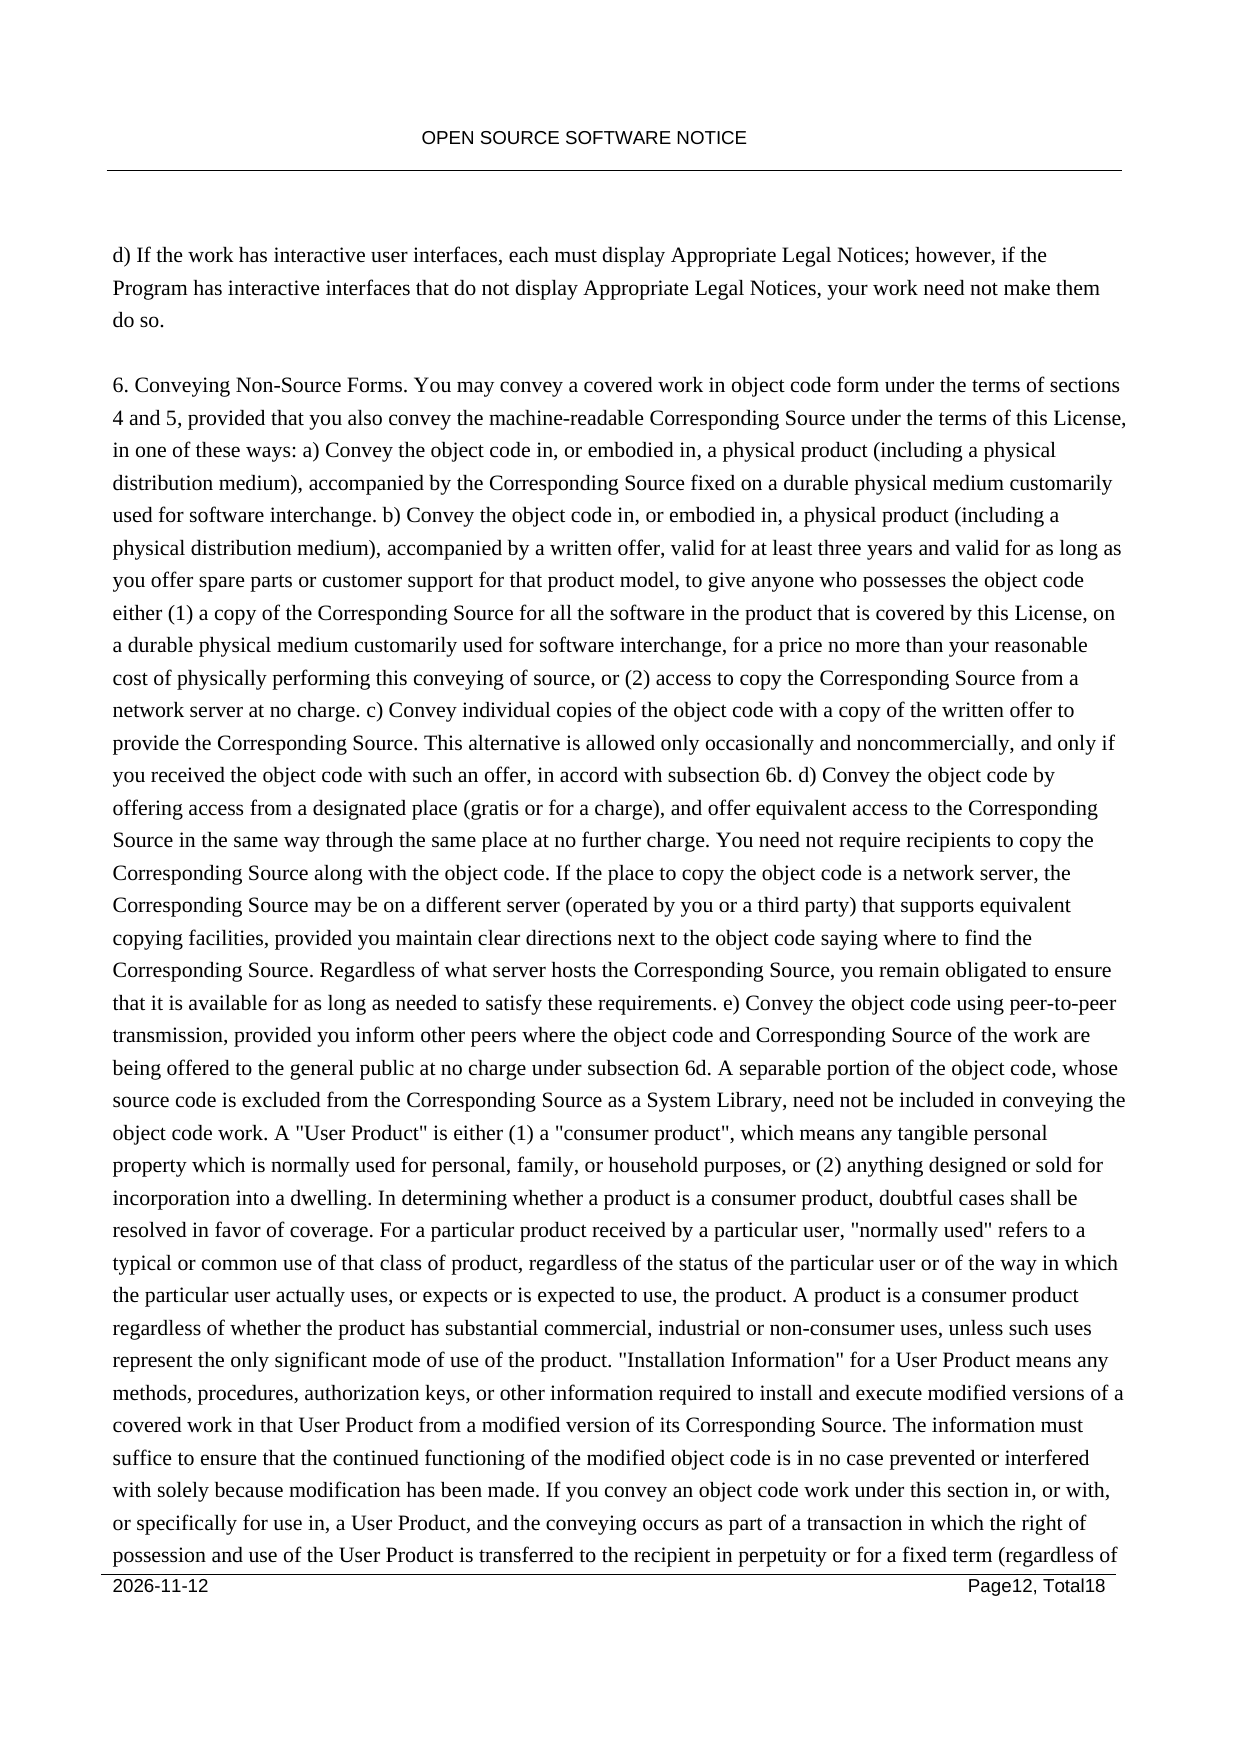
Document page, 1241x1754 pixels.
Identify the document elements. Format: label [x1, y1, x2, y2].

text [112, 206, 1128, 1571]
